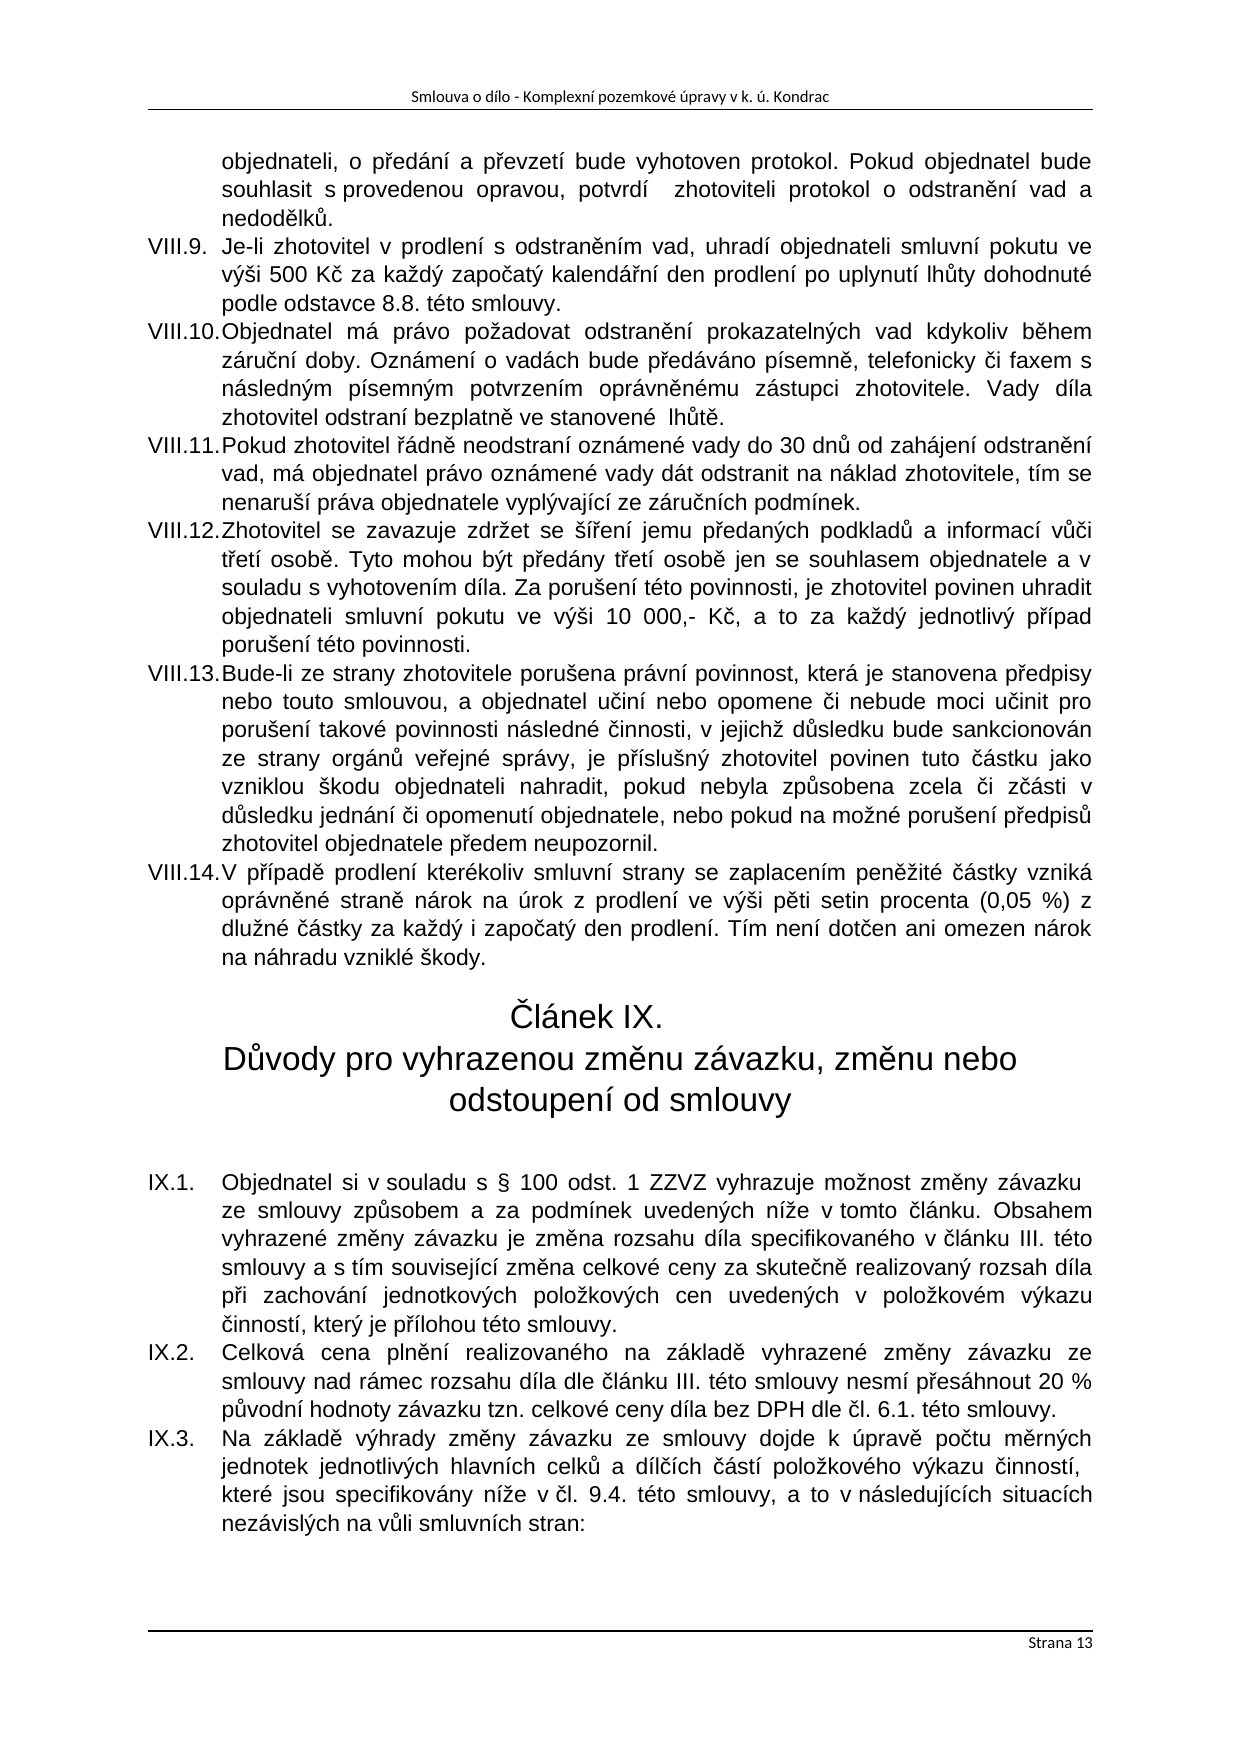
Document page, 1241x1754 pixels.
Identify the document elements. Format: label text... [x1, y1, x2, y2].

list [148, 148, 1093, 231]
list Celková cena plnění realizovaného na základě vyhrazené změny závazku ze smlouvy nad rámec rozsahu díla dle článku III. této smlouvy nesmí přesáhnout 20 % původní hodnoty závazku tzn. celkové ceny díla bez DPH dle čl. 6.1. této smlouvy. [148, 1339, 1093, 1422]
list Objednatel má právo požadovat odstranění prokazatelných vad kdykoliv během záruční doby. Oznámení o vadách bude předáváno písemně, telefonicky či faxem s následným písemným potvrzením oprávněnému zástupci zhotovitele. Vady díla zhotovitel odstraní bezplatně ve stanovené lhůtě. [148, 318, 1093, 430]
list Objednatel si v souladu s § 100 odst. 1 ZZVZ vyhrazuje možnost změny závazku ze smlouvy způsobem a za podmínek uvedených níže v tomto článku. Obsahem vyhrazené změny závazku je změna rozsahu díla specifikovaného v článku III. této smlouvy a s tím související změna celkové ceny za skutečně realizovaný rozsah díla při zachování jednotkových položkových cen uvedených v položkovém výkazu činností, který je přílohou této smlouvy. [148, 1168, 1093, 1337]
list V případě prodlení kterékoliv smluvní strany se zaplacením peněžité částky vzniká oprávněné straně nárok na úrok z prodlení ve výši pěti setin procenta (0,05 %) z dlužné částky za každý i započatý den prodlení. Tím není dotčen ani omezen nárok na náhradu vzniklé škody. [148, 858, 1093, 970]
list Pokud zhotovitel řádně neodstraní oznámené vady do 30 dnů od zahájení odstranění vad, má objednatel právo oznámené vady dát odstranit na náklad zhotovitele, tím se nenaruší práva objednatele vyplývající ze záručních podmínek. [148, 432, 1093, 515]
list Bude-li ze strany zhotovitele porušena právní povinnost, která je stanovena předpisy nebo touto smlouvou, a objednatel učiní nebo opomene či nebude moci učinit pro porušení takové povinnosti následné činnosti, v jejichž důsledku bude sankcionován ze strany orgánů veřejné správy, je příslušný zhotovitel povinen tuto částku jako vzniklou škodu objednateli nahradit, pokud nebyla způsobena zcela či zčásti v důsledku jednání či opomenutí objednatele, nebo pokud na možné porušení předpisů zhotovitel objednatele předem neupozornil. [148, 659, 1093, 856]
list Je-li zhotovitel v prodlení s odstraněním vad, uhradí objednateli smluvní pokutu ve výši 500 Kč za každý započatý kalendářní den prodlení po uplynutí lhůty dohodnuté podle odstavce 8.8. této smlouvy. [148, 233, 1093, 316]
list Na základě výhrady změny závazku ze smlouvy dojde k úpravě počtu měrných jednotek jednotlivých hlavních celků a dílčích částí položkového výkazu činností, které jsou specifikovány níže v čl. 9.4. této smlouvy, a to v následujících situacích nezávislých na vůli smluvních stran: [148, 1424, 1093, 1536]
list Zhotovitel se zavazuje zdržet se šíření jemu předaných podkladů a informací vůči třetí osobě. Tyto mohou být předány třetí osobě jen se souhlasem objednatele a v souladu s vyhotovením díla. Za porušení této povinnosti, je zhotovitel povinen uhradit objednateli smluvní pokutu ve výši 10 000,- Kč, a to za každý jednotlivý případ porušení této povinnosti. [148, 517, 1093, 657]
subtitle Důvody pro vyhrazenou změnu závazku, změnu nebo odstoupení od smlouvy [148, 997, 1093, 1119]
